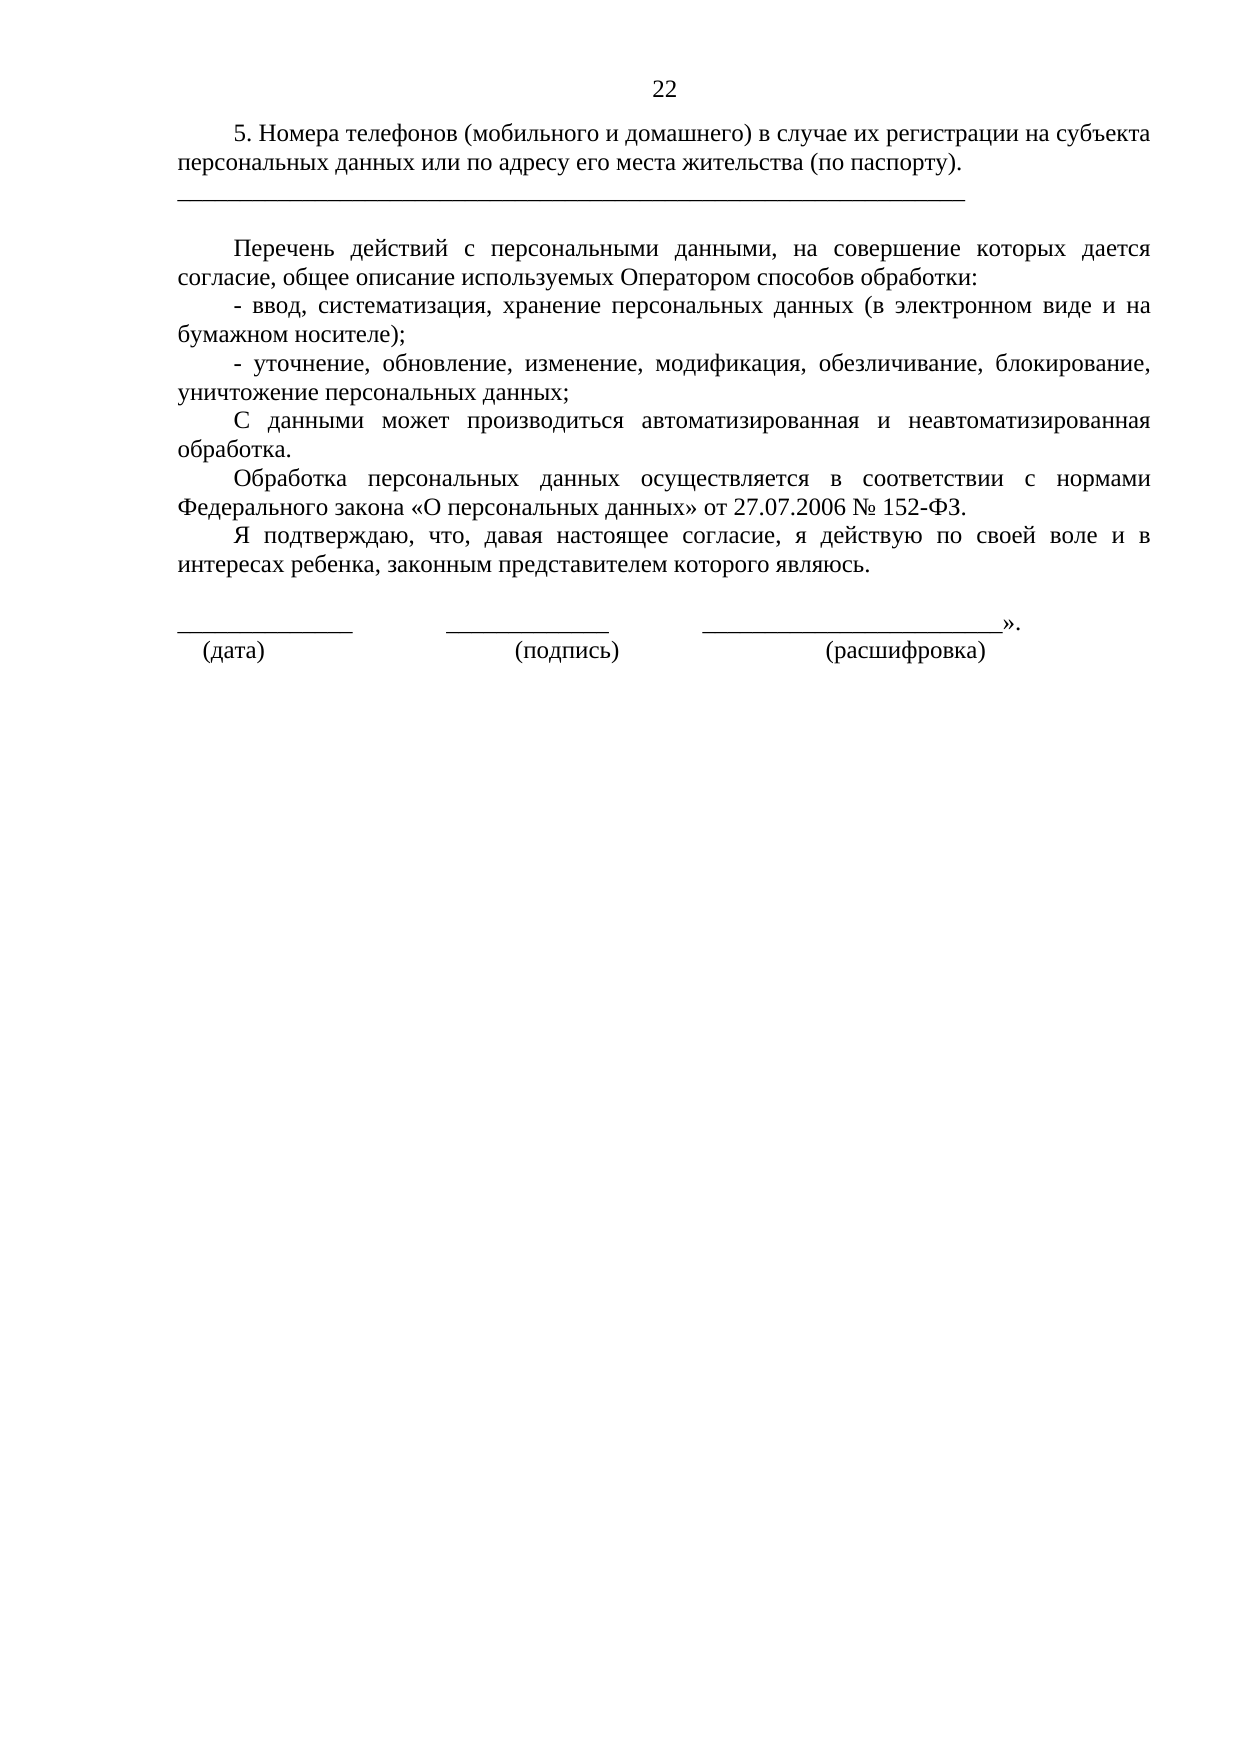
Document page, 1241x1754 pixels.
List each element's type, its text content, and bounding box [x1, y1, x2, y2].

text (дата) (подпись) (расшифровка) [177, 636, 1152, 664]
text - уточнение, обновление, изменение, модификация, обезличивание, блокирование, уничтожение персональных данных; [177, 348, 1152, 406]
text ______________ _____________ ________________________». [177, 607, 1152, 636]
text - ввод, систематизация, хранение персональных данных (в электронном виде и на бумажном носителе); [177, 291, 1152, 348]
text Перечень действий с персональными данными, на совершение которых дается согласие, общее описание используемых Оператором способов обработки: [177, 233, 1152, 291]
list _______________________________________________________________ [177, 176, 1152, 204]
text 5. Номера телефонов (мобильного и домашнего) в случае их регистрации на субъекта персональных данных или по адресу его места жительства (по паспорту). [177, 118, 1152, 176]
text Я подтверждаю, что, давая настоящее согласие, я действую по своей воле и в интересах ребенка, законным представителем которого являюсь. [177, 521, 1152, 578]
text С данными может производиться автоматизированная и неавтоматизированная обработка. [177, 406, 1152, 463]
text Обработка персональных данных осуществляется в соответствии с нормами Федерального закона «О персональных данных» от 27.07.2006 № 152-ФЗ. [177, 463, 1152, 521]
